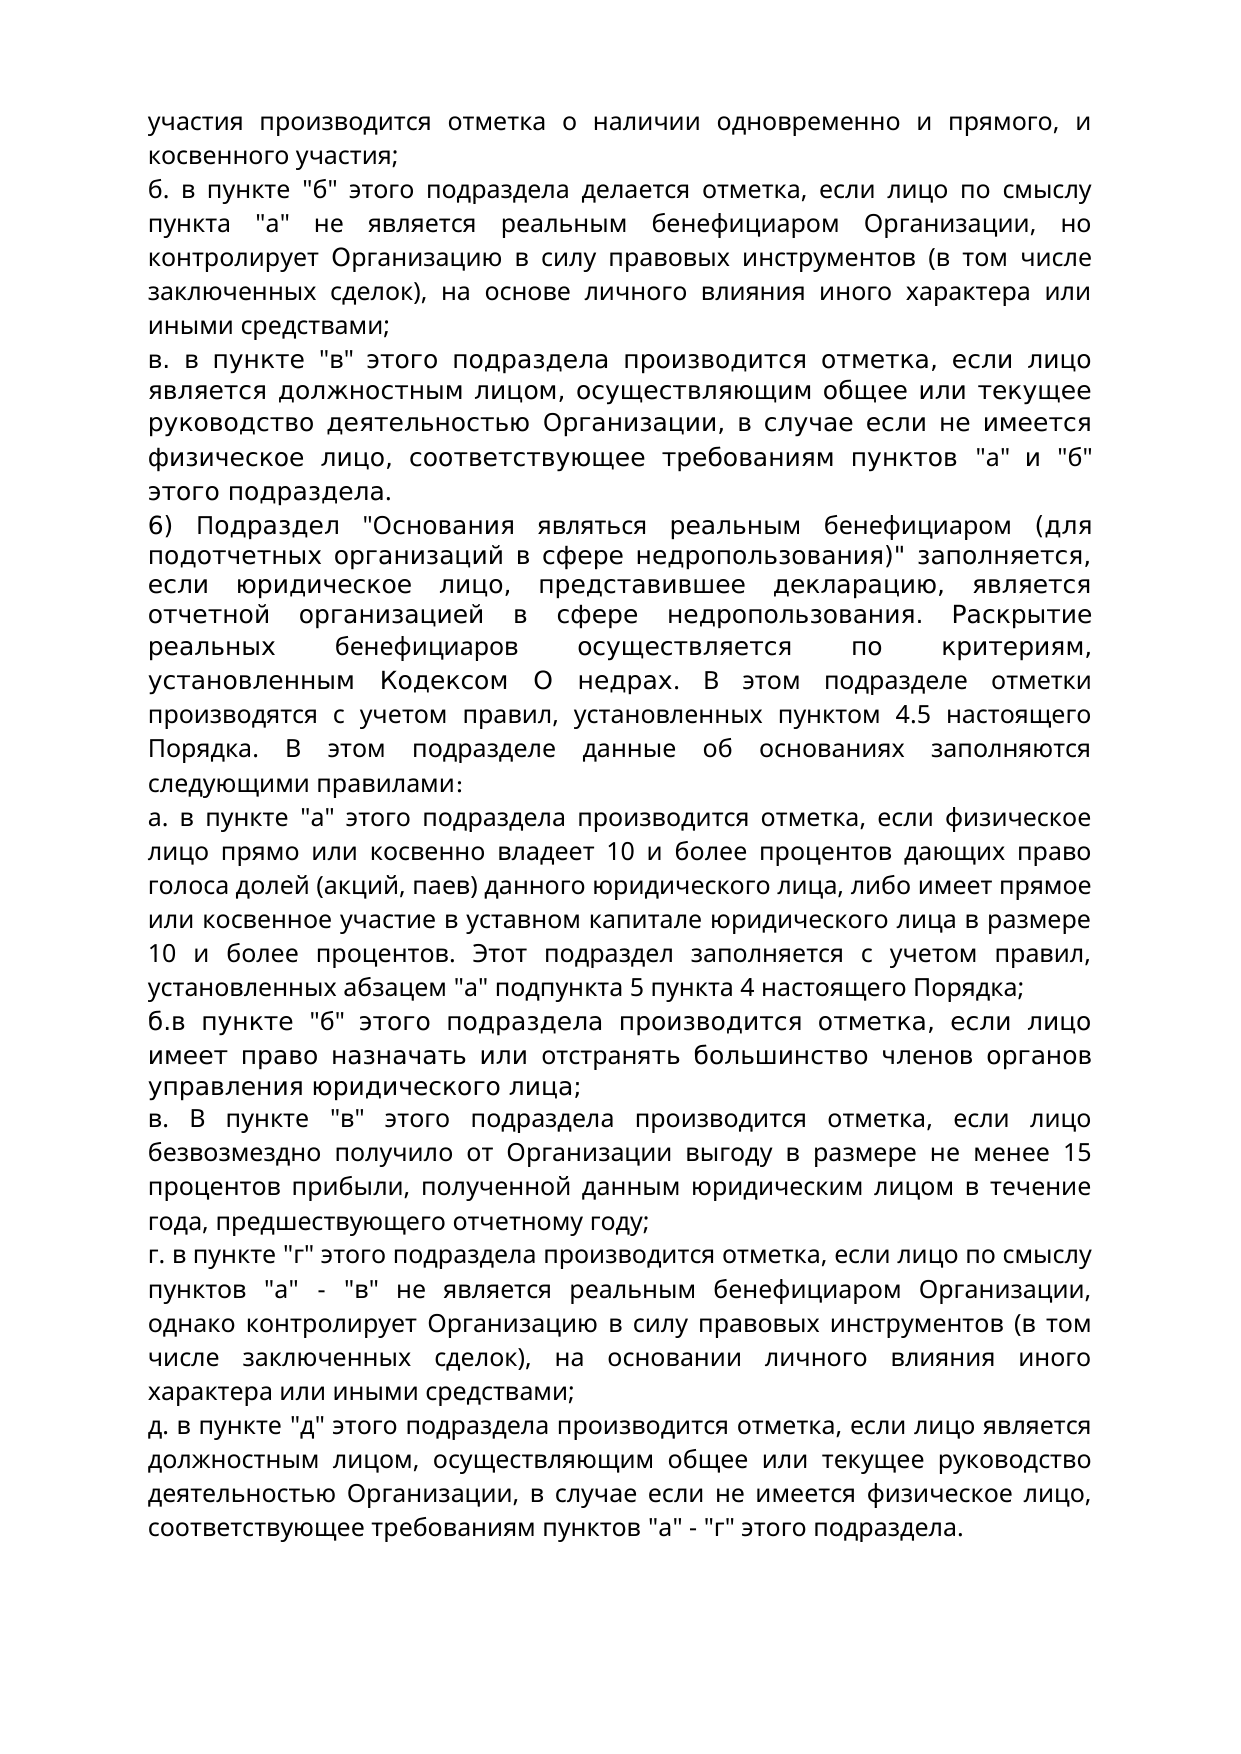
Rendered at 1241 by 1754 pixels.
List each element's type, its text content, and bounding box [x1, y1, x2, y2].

text б.в пункте "б" этого подраздела производится отметка, если лицо имеет право назначать или отстранять большинство членов органов управления юридического лица; [148, 1004, 1092, 1101]
text в. в пункте "в" этого подраздела производится отметка, если лицо является должностным лицом, осуществляющим общее или текущее руководство деятельностью Организации, в случае если не имеется физическое лицо, соответствующее требованиям пунктов "а" и "б" этого подраздела. [148, 342, 1092, 507]
text в. В пункте "в" этого подраздела производится отметка, если лицо безвозмездно получило от Организации выгоду в размере не менее 15 процентов прибыли, полученной данным юридическим лицом в течение года, предшествующего отчетному году; [148, 1101, 1092, 1237]
text б. в пункте "б" этого подраздела делается отметка, если лицо по смыслу пункта "а" не является реальным бенефициаром Организации, но контролирует Օрганизацию в силу правовых инструментов (в том числе заключенных сделок), на основе личного влияния иного характера или иными средствами; [148, 172, 1092, 342]
text г. в пункте "г" этого подраздела производится отметка, если лицо по смыслу пунктов "а" - "в" не является реальным бенефициаром Организации, однако контролирует Организацию в силу правовых инструментов (в том числе заключенных сделок), на основании личного влияния иного характера или иными средствами; [148, 1237, 1092, 1407]
text а. в пункте "а" этого подраздела производится отметка, если физическое лицо прямо или косвенно владеет 10 и более процентов дающих право голоса долей (акций, паев) данного юридического лица, либо имеет прямое или косвенное участие в уставном капитале юридического лица в размере 10 и более процентов. Этот подраздел заполняется с учетом правил, установленных абзацем "а" подпункта 5 пункта 4 настоящего Порядка; [148, 799, 1092, 1004]
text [148, 103, 1092, 172]
text д. в пункте "д" этого подраздела производится отметка, если лицо является должностным лицом, осуществляющим общее или текущее руководство деятельностью Организации, в случае если не имеется физическое лицо, соответствующее требованиям пунктов "а" - "г" этого подраздела. [148, 1407, 1092, 1544]
text 6) Подраздел "Основания являться реальным бенефициаром (для подотчетных организаций в сфере недропользования)" заполняется, если юридическое лицо, представившее декларацию, является отчетной организацией в сфере недропользования. Раскрытие реальных бенефициаров осуществляется по критериям, установленным Кодексом О недрах. В этом подразделе отметки производятся с учетом правил, установленных пунктом 4.5 настоящего Порядка. В этом подразделе данные об основаниях заполняются следующими правилами: [148, 507, 1092, 799]
